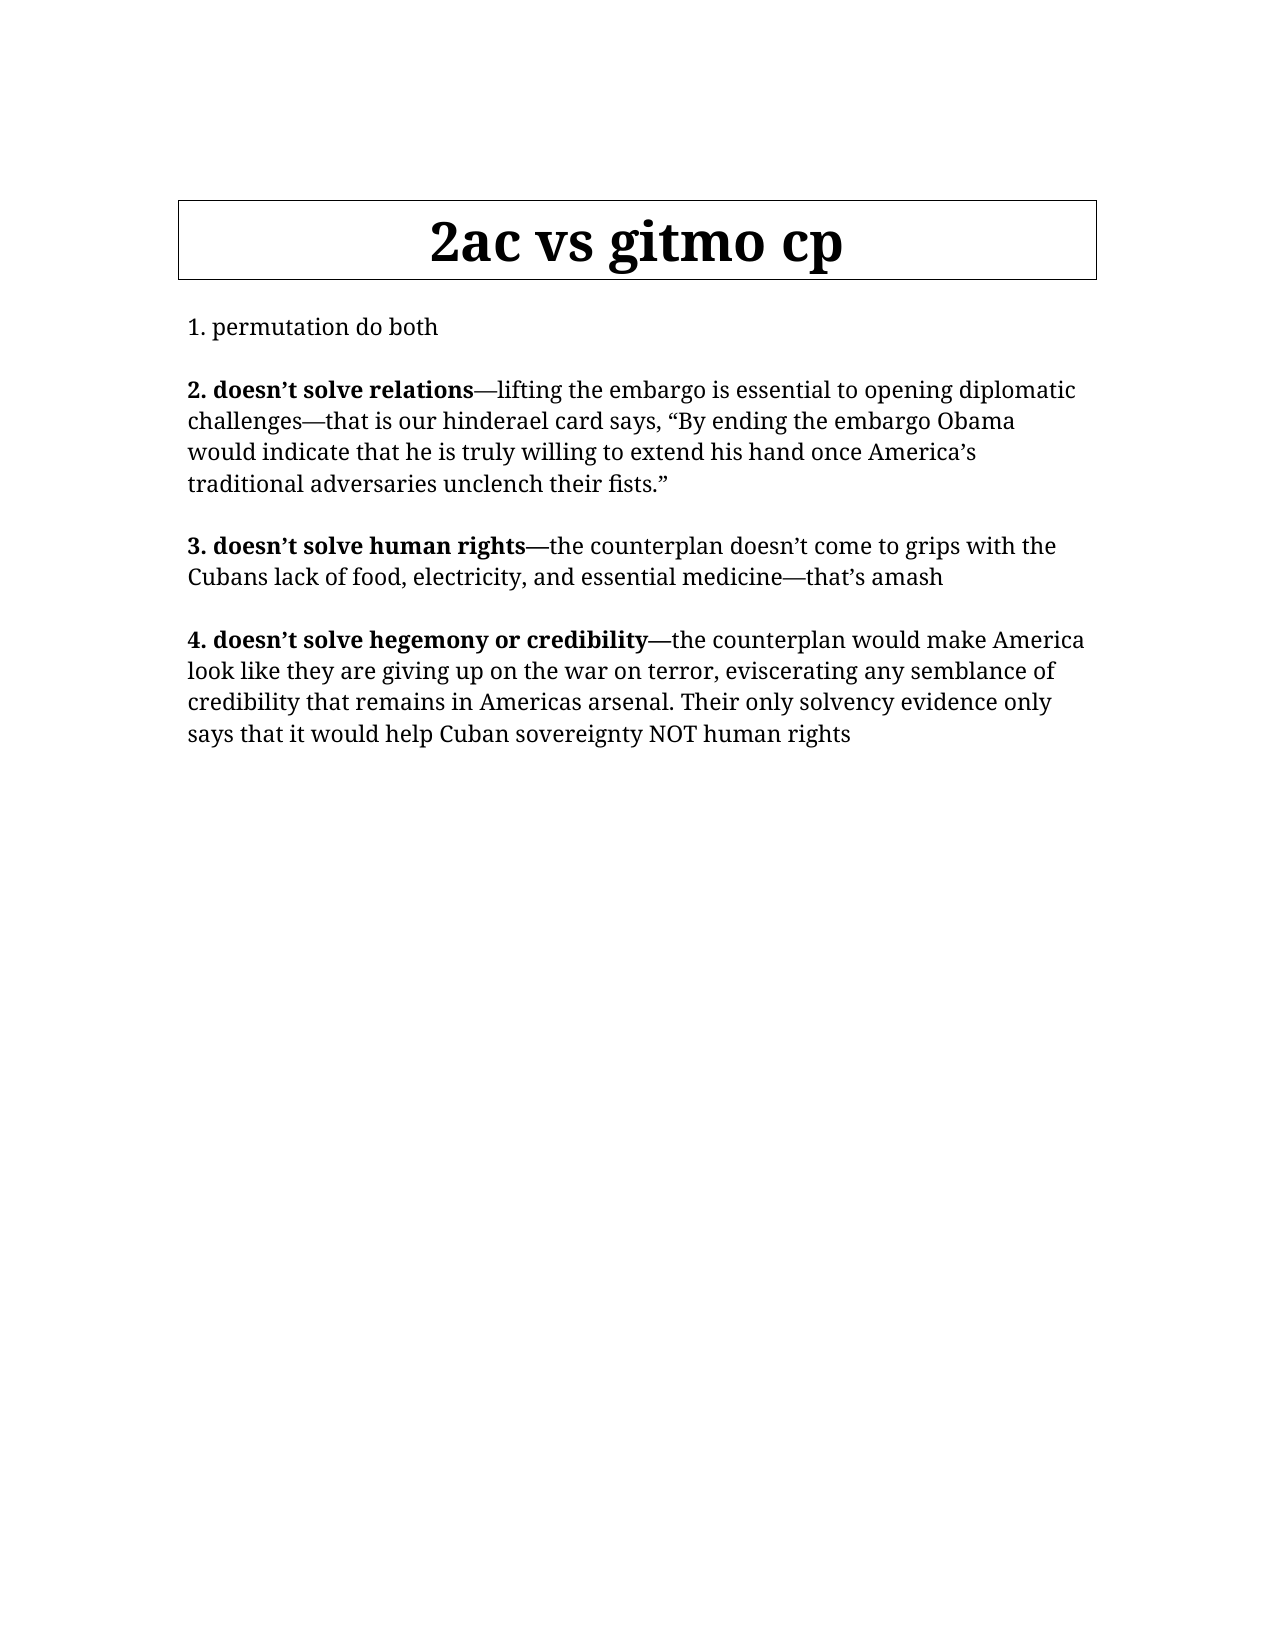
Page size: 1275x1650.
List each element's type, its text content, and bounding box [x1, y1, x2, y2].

text 4. doesn’t solve hegemony or credibility—the counterplan would make America look like they are giving up on the war on terror, eviscerating any semblance of credibility that remains in Americas arsenal. Their only solvency evidence only says that it would help Cuban sovereignty NOT human rights [187, 624, 1087, 749]
subtitle 2ac vs gitmo cp [179, 201, 1096, 279]
text 2. doesn’t solve relations—lifting the embargo is essential to opening diplomatic challenges—that is our hinderael card says, “By ending the embargo Obama would indicate that he is truly willing to extend his hand once America’s traditional adversaries unclench their fists.” [187, 374, 1087, 499]
text 1. permutation do both [187, 311, 1087, 342]
text 3. doesn’t solve human rights—the counterplan doesn’t come to grips with the Cubans lack of food, electricity, and essential medicine—that’s amash [187, 530, 1087, 592]
